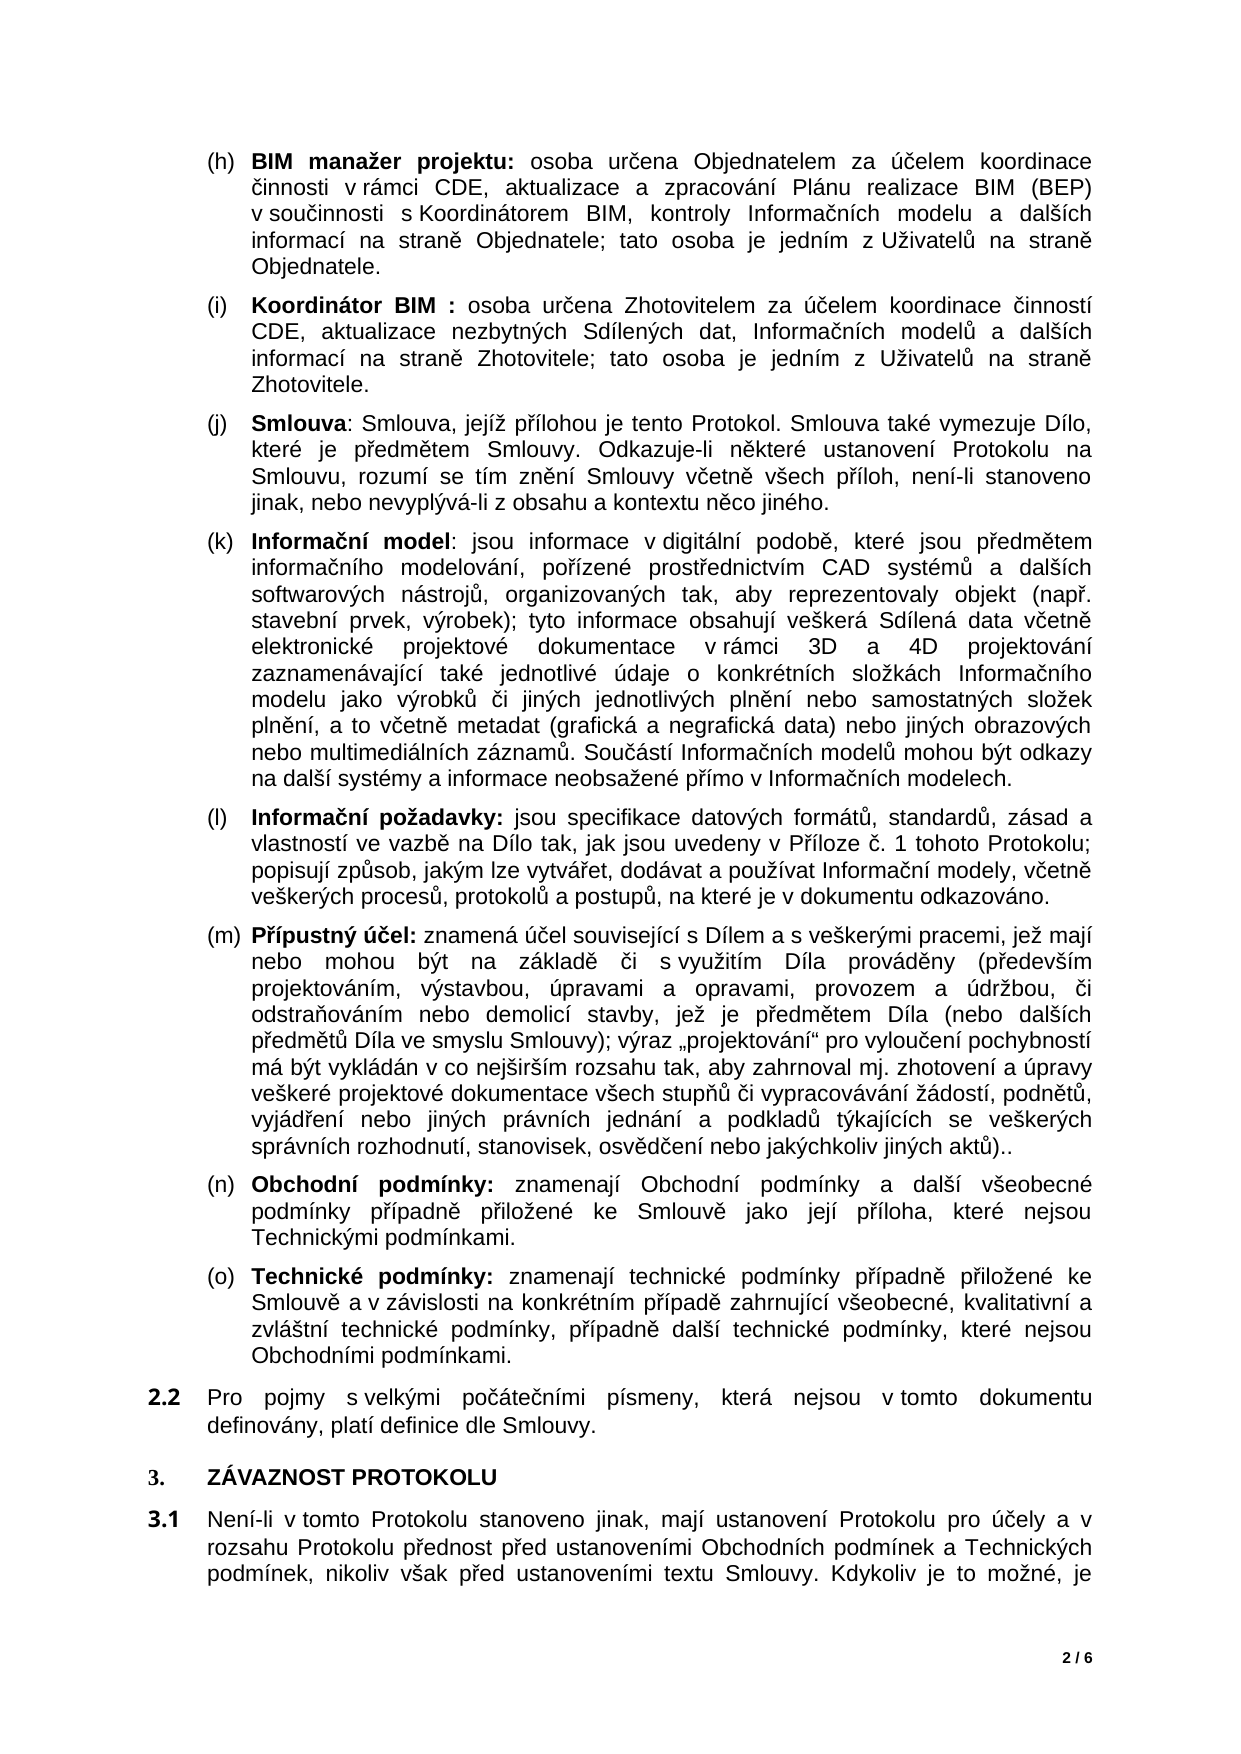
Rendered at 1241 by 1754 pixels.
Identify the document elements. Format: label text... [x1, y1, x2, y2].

text Přípustný účel: znamená účel související s Dílem a s veškerými pracemi, jež mají nebo mohou být na základě či s využitím Díla prováděny (především projektováním, výstavbou, úpravami a opravami, provozem a údržbou, či odstraňováním nebo demolicí stavby, jež je předmětem Díla (nebo dalších předmětů Díla ve smyslu Smlouvy); výraz „projektování“ pro vyloučení pochybností má být vykládán v co nejširším rozsahu tak, aby zahrnoval mj. zhotovení a úpravy veškeré projektové dokumentace všech stupňů či vypracovávání žádostí, podnětů, vyjádření nebo jiných právních jednání a podkladů týkajících se veškerých správních rozhodnutí, stanovisek, osvědčení nebo jakýchkoliv jiných aktů).. [207, 922, 1092, 1159]
subtitle ZÁVAZNOST PROTOKOLU [148, 1463, 1092, 1490]
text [148, 1502, 1092, 1586]
text Informační model: jsou informace v digitální podobě, které jsou předmětem informačního modelování, pořízené prostřednictvím CAD systémů a dalších softwarových nástrojů, organizovaných tak, aby reprezentovaly objekt (např. stavební prvek, výrobek); tyto informace obsahují veškerá Sdílená data včetně elektronické projektové dokumentace v rámci 3D a 4D projektování zaznamenávající také jednotlivé údaje o konkrétních složkách Informačního modelu jako výrobků či jiných jednotlivých plnění nebo samostatných složek plnění, a to včetně metadat (grafická a negrafická data) nebo jiných obrazových nebo multimediálních záznamů. Součástí Informačních modelů mohou být odkazy na další systémy a informace neobsažené přímo v Informačních modelech. [207, 528, 1092, 791]
text BIM manažer projektu: osoba určena Objednatelem za účelem koordinace činnosti v rámci CDE, aktualizace a zpracování Plánu realizace BIM (BEP) v součinnosti s Koordinátorem BIM, kontroly Informačních modelu a dalších informací na straně Objednatele; tato osoba je jedním z Uživatelů na straně Objednatele. [207, 148, 1092, 279]
text Pro pojmy s velkými počátečními písmeny, která nejsou v tomto dokumentu definovány, platí definice dle Smlouvy. [148, 1381, 1092, 1438]
text Obchodní podmínky: znamenají Obchodní podmínky a další všeobecné podmínky případně přiložené ke Smlouvě jako její příloha, které nejsou Technickými podmínkami. [207, 1171, 1092, 1251]
text Technické podmínky: znamenají technické podmínky případně přiložené ke Smlouvě a v závislosti na konkrétním případě zahrnující všeobecné, kvalitativní a zvláštní technické podmínky, případně další technické podmínky, které nejsou Obchodními podmínkami. [207, 1263, 1092, 1368]
text Koordinátor BIM : osoba určena Zhotovitelem za účelem koordinace činností CDE, aktualizace nezbytných Sdílených dat, Informačních modelů a dalších informací na straně Zhotovitele; tato osoba je jedním z Uživatelů na straně Zhotovitele. [207, 292, 1092, 397]
text Smlouva: Smlouva, jejíž přílohou je tento Protokol. Smlouva také vymezuje Dílo, které je předmětem Smlouvy. Odkazuje-li některé ustanovení Protokolu na Smlouvu, rozumí se tím znění Smlouvy včetně všech příloh, není-li stanoveno jinak, nebo nevyplývá-li z obsahu a kontextu něco jiného. [207, 410, 1092, 515]
text Informační požadavky: jsou specifikace datových formátů, standardů, zásad a vlastností ve vazbě na Dílo tak, jak jsou uvedeny v Příloze č. 1 tohoto Protokolu; popisují způsob, jakým lze vytvářet, dodávat a používat Informační modely, včetně veškerých procesů, protokolů a postupů, na které je v dokumentu odkazováno. [207, 804, 1092, 909]
